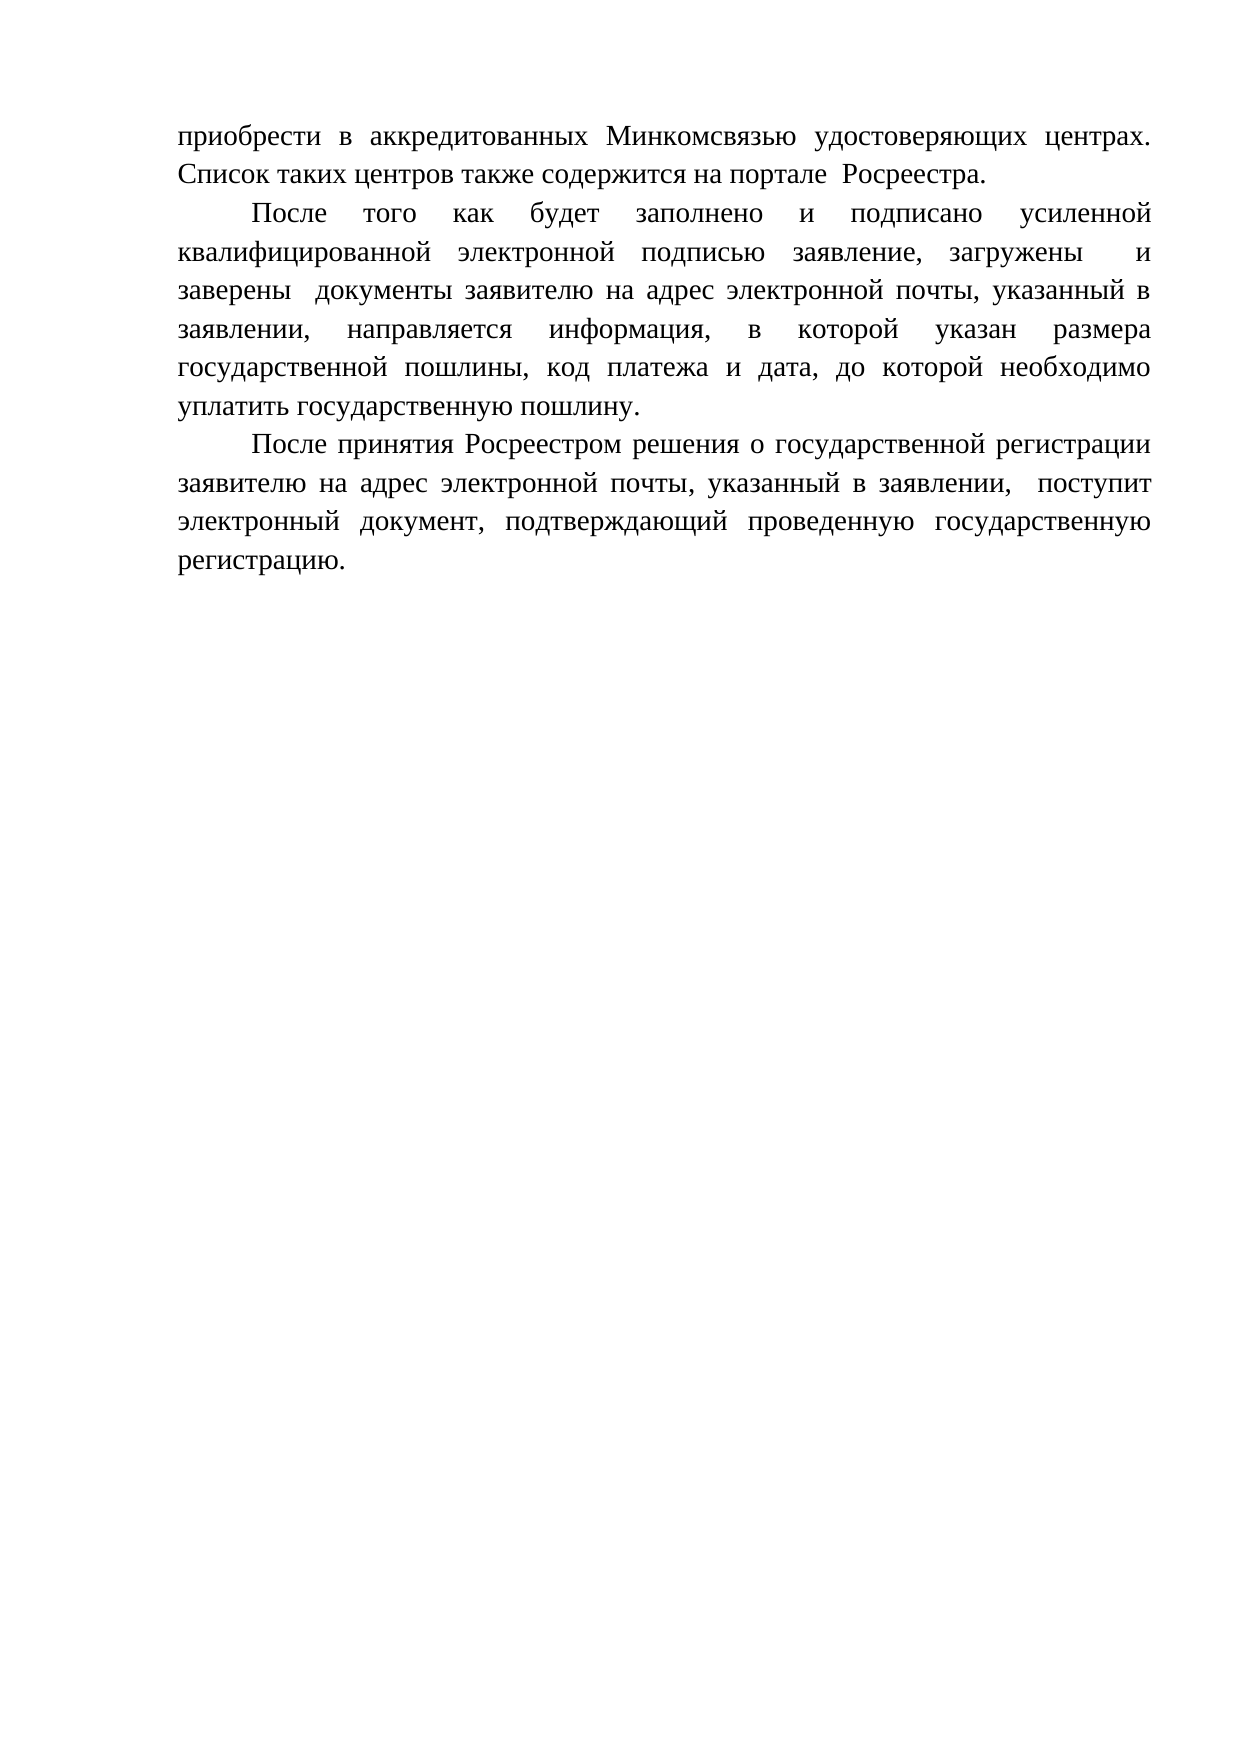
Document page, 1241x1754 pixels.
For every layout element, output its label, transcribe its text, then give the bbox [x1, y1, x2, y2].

text После принятия Росреестром решения о государственной регистрации заявителю на адрес электронной почты, указанный в заявлении, поступит электронный документ, подтверждающий проведенную государственную регистрацию. [177, 537, 1152, 576]
text После того как будет заполнено и подписано усиленной квалифицированной электронной подписью заявление, загружены и заверены документы заявителю на адрес электронной почты, указанный в заявлении, направляется информация, в которой указан размера государственной пошлины, код платежа и дата, до которой необходимо уплатить государственную пошлину. [177, 195, 1152, 272]
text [177, 118, 1152, 190]
text После принятия Росреестром решения о государственной регистрации заявителю на адрес электронной почты, указанный в заявлении, поступит электронный документ, подтверждающий проведенную государственную регистрацию. [177, 426, 1152, 465]
text После того как будет заполнено и подписано усиленной квалифицированной электронной подписью заявление, загружены и заверены документы заявителю на адрес электронной почты, указанный в заявлении, направляется информация, в которой указан размера государственной пошлины, код платежа и дата, до которой необходимо уплатить государственную пошлину. [177, 383, 1152, 421]
